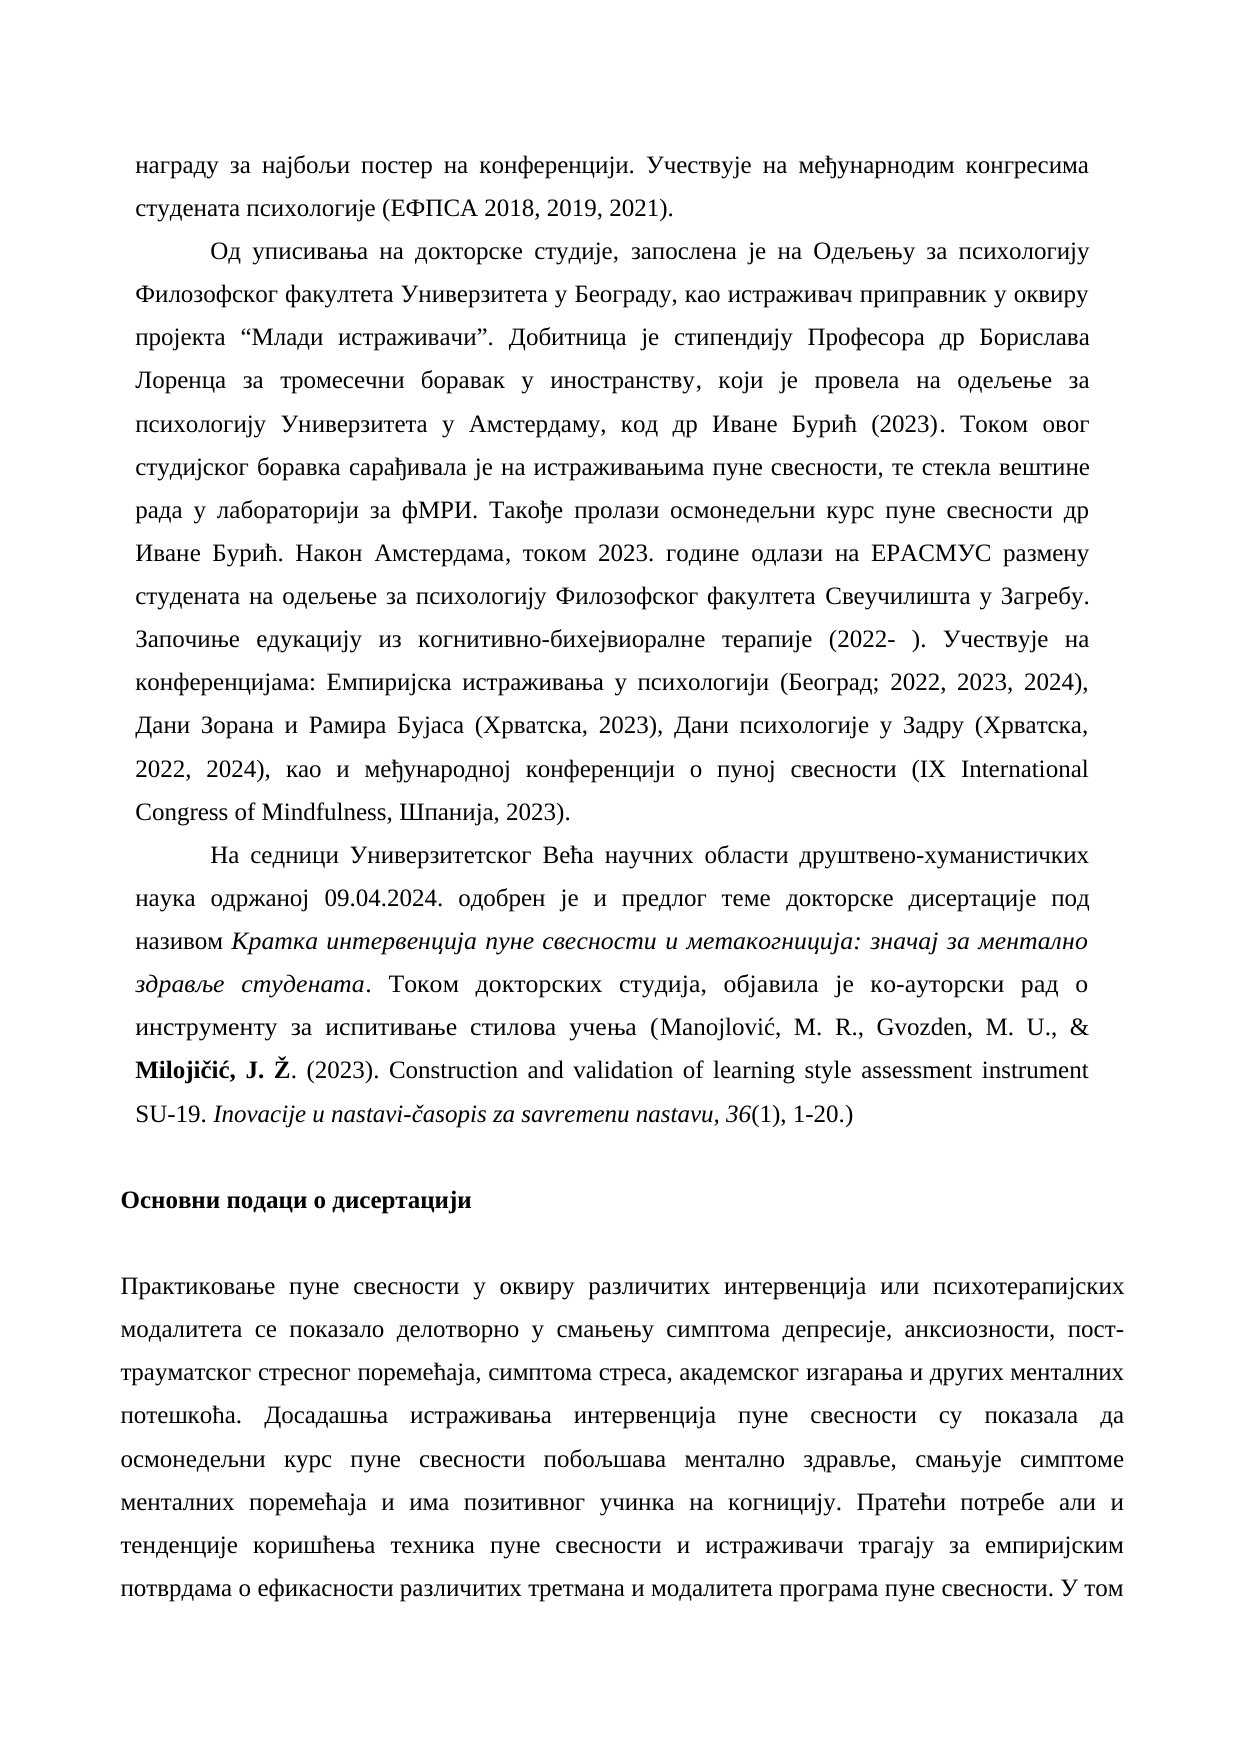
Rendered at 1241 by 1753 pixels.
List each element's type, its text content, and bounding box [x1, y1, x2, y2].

text На седници Универзитетског Већа научних области друштвено-хуманистичких наука одржаној 09.04.2024. одобрен је и предлог теме докторске дисертације под називом Кратка интервенција пуне свесности и метакогниција: значај за ментално здравље студената. Током докторских студија, објавила је ко-ауторски рад о инструменту за испитивање стилова учења (Manojlović, M. R., Gvozden, M. U., & Milojičić, J. Ž. (2023). Construction and validation of learning style assessment instrument SU-19. Inovacije u nastavi-časopis za savremenu nastavu, 36(1), 1-20.) [135, 840, 1090, 1127]
text Основни подаци о дисертацији [120, 1185, 1125, 1214]
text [135, 150, 1090, 222]
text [120, 1271, 1125, 1602]
text Од уписивања на докторске студије, запослена је на Одељењу за психологију Филозофског факултета Универзитета у Београду, као истраживач приправник у оквиру пројекта “Млади истраживачи”. Добитница је стипендију Професора др Борислава Лоренца за тромесечни боравак у иностранству, који је провела на одељење за психологију Универзитета у Амстердаму, код др Иване Бурић (2023). Током овог студијског боравка сарађивала је на истраживањима пуне свесности, те стекла вештине рада у лабораторији за фМРИ. Такође пролази осмонедељни курс пуне свесности др Иване Бурић. Након Амстердама, током 2023. године одлази на ЕРАСМУС размену студената на одељење за психологију Филозофског факултета Свеучилишта у Загребу. Започиње едукацију из когнитивно-бихејвиоралне терапије (2022- ). Учествује на конференцијама: Емпиријска истраживања у психологији (Београд; 2022, 2023, 2024), Дани Зорана и Рамира Бујаса (Хрватска, 2023), Дани психологије у Задру (Хрватска, 2022, 2024), као и међународној конференцији о пуној свесности (IX International Congress of Mindfulness, Шпанија, 2023). [135, 236, 1090, 826]
